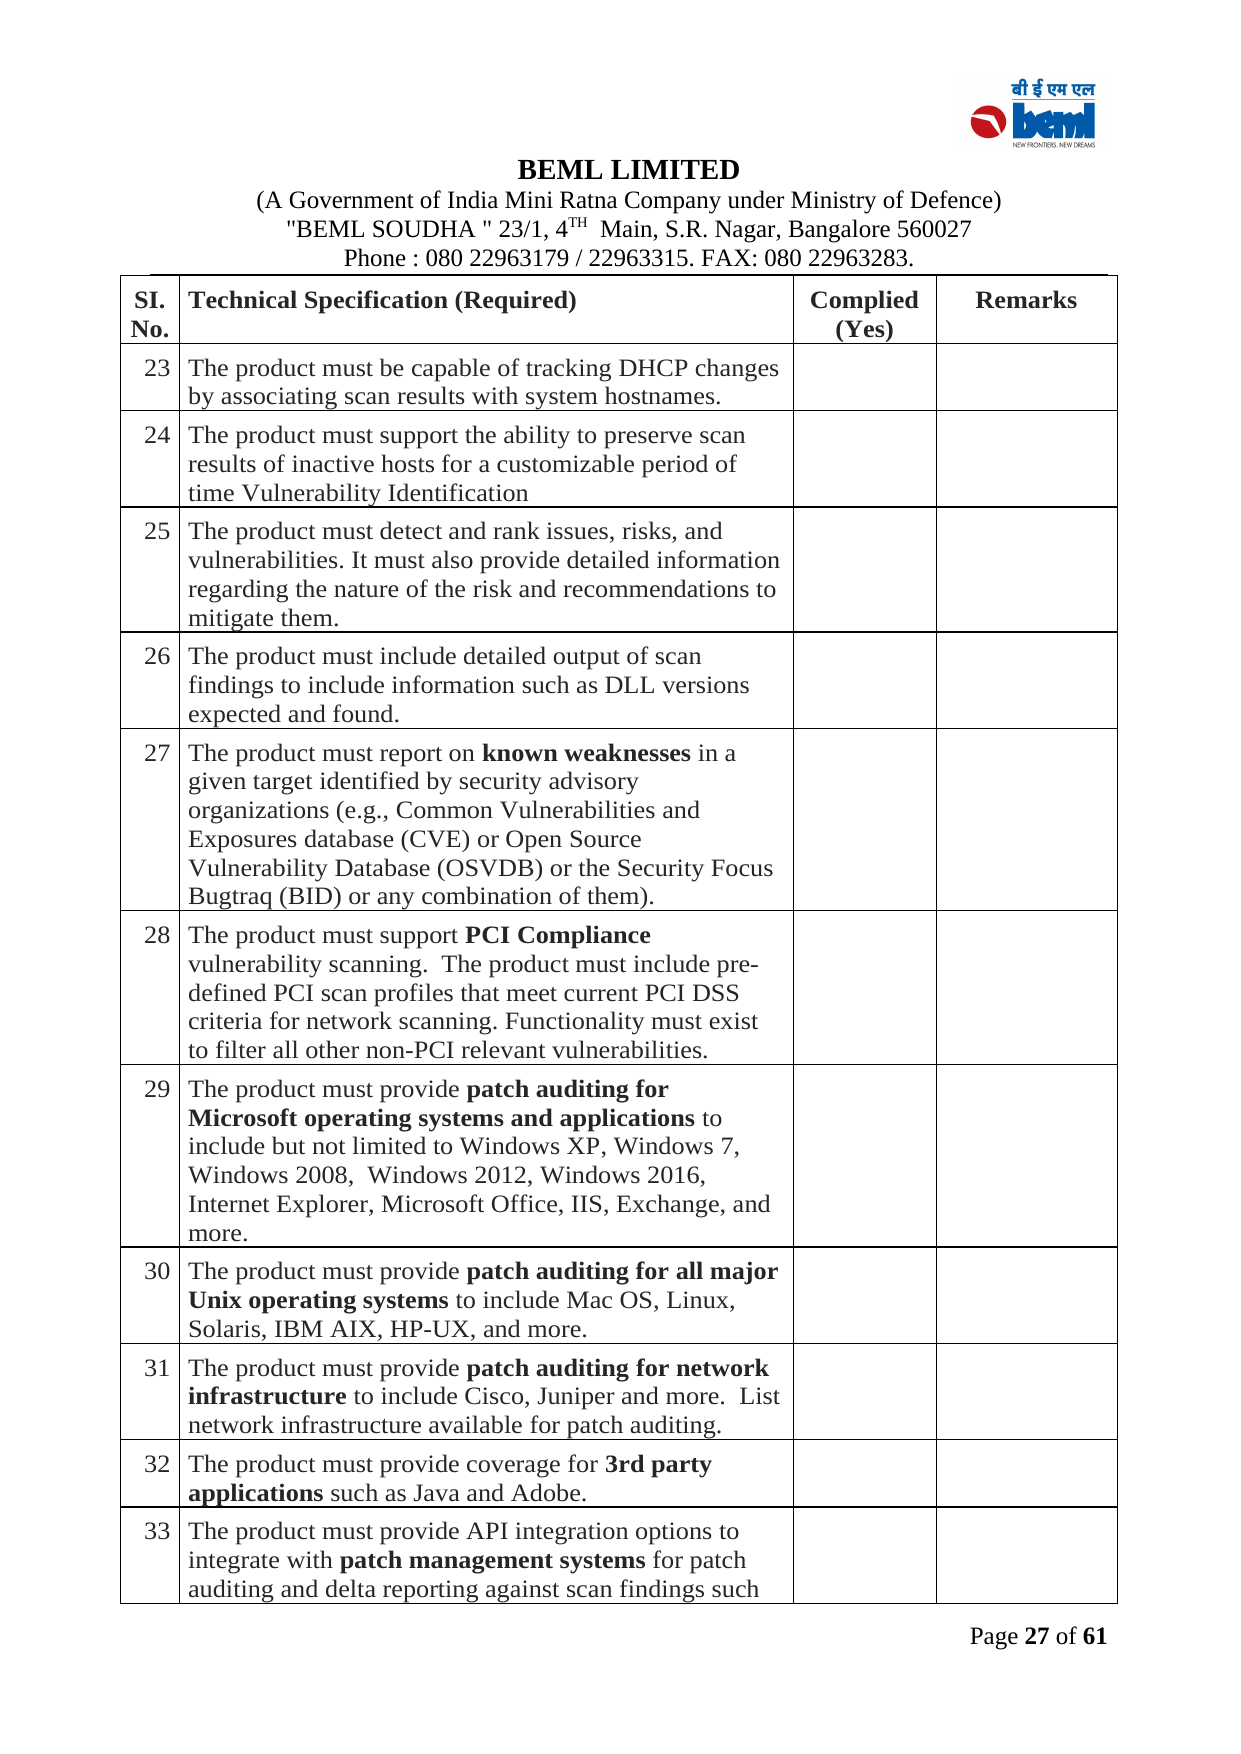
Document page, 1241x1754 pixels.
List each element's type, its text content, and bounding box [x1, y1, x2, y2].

table_header SI. No. [121, 276, 179, 343]
table_cell 24 [121, 411, 179, 506]
table_cell [937, 411, 1117, 506]
table_header Technical Specification (Required) [180, 276, 793, 343]
table_cell [937, 1508, 1117, 1603]
table_cell 25 [121, 508, 179, 631]
table_cell The product must provide patch auditing for network infrastructure to include Cisco, Juniper and more. List network infrastructure available for patch auditing. [180, 1344, 793, 1439]
table_cell The product must report on known weaknesses in a given target identified by security advisory organizations (e.g., Common Vulnerabilities and Exposures database (CVE) or Open Source Vulnerability Database (OSVDB) or the Security Focus Bugtraq (BID) or any combination of them). [180, 729, 793, 910]
table_cell [794, 1508, 936, 1603]
table_cell The product must provide patch auditing for Microsoft operating systems and applications to include but not limited to Windows XP, Windows 7, Windows 2008, Windows 2012, Windows 2016, Internet Explorer, Microsoft Office, IIS, Exchange, and more. [180, 1065, 793, 1246]
table_cell [937, 1248, 1117, 1343]
table_cell [794, 344, 936, 410]
table_cell [937, 344, 1117, 410]
table_cell [937, 1065, 1117, 1246]
table_cell [794, 411, 936, 506]
table_cell [794, 1344, 936, 1439]
table_cell The product must support PCI Compliance vulnerability scanning. The product must include pre-defined PCI scan profiles that meet current PCI DSS criteria for network scanning. Functionality must exist to filter all other non-PCI relevant vulnerabilities. [180, 911, 793, 1064]
table_cell [794, 1248, 936, 1343]
table_header Remarks [937, 276, 1117, 343]
table_cell [937, 911, 1117, 1064]
table_cell 32 [121, 1440, 179, 1506]
table_cell [794, 911, 936, 1064]
table_cell The product must detect and rank issues, risks, and vulnerabilities. It must also provide detailed information regarding the nature of the risk and recommendations to mitigate them. [180, 508, 793, 631]
table_cell 30 [121, 1248, 179, 1343]
table_cell [937, 729, 1117, 910]
table_cell [937, 633, 1117, 728]
table_cell [794, 1440, 936, 1506]
table_cell [794, 508, 936, 631]
picture [958, 75, 1108, 152]
table_cell 27 [121, 729, 179, 910]
table_cell [794, 633, 936, 728]
table_cell 23 [121, 344, 179, 410]
table_cell The product must include detailed output of scan findings to include information such as DLL versions expected and found. [180, 633, 793, 728]
table_cell 31 [121, 1344, 179, 1439]
table_cell 26 [121, 633, 179, 728]
table_cell 33 [121, 1508, 179, 1603]
table_cell [794, 729, 936, 910]
table_cell [937, 1344, 1117, 1439]
table_cell The product must support the ability to preserve scan results of inactive hosts for a customizable period of time Vulnerability Identification [180, 411, 793, 506]
table_cell The product must provide patch auditing for all major Unix operating systems to include Mac OS, Linux, Solaris, IBM AIX, HP-UX, and more. [180, 1248, 793, 1343]
table_cell The product must be capable of tracking DHCP changes by associating scan results with system hostnames. [180, 344, 793, 410]
table_cell The product must provide coverage for 3rd party applications such as Java and Adobe. [180, 1440, 793, 1506]
table_cell [794, 1065, 936, 1246]
table_cell [937, 508, 1117, 631]
table_cell 29 [121, 1065, 179, 1246]
table_header Complied (Yes) [794, 276, 936, 343]
table_cell [937, 1440, 1117, 1506]
table_cell 28 [121, 911, 179, 1064]
